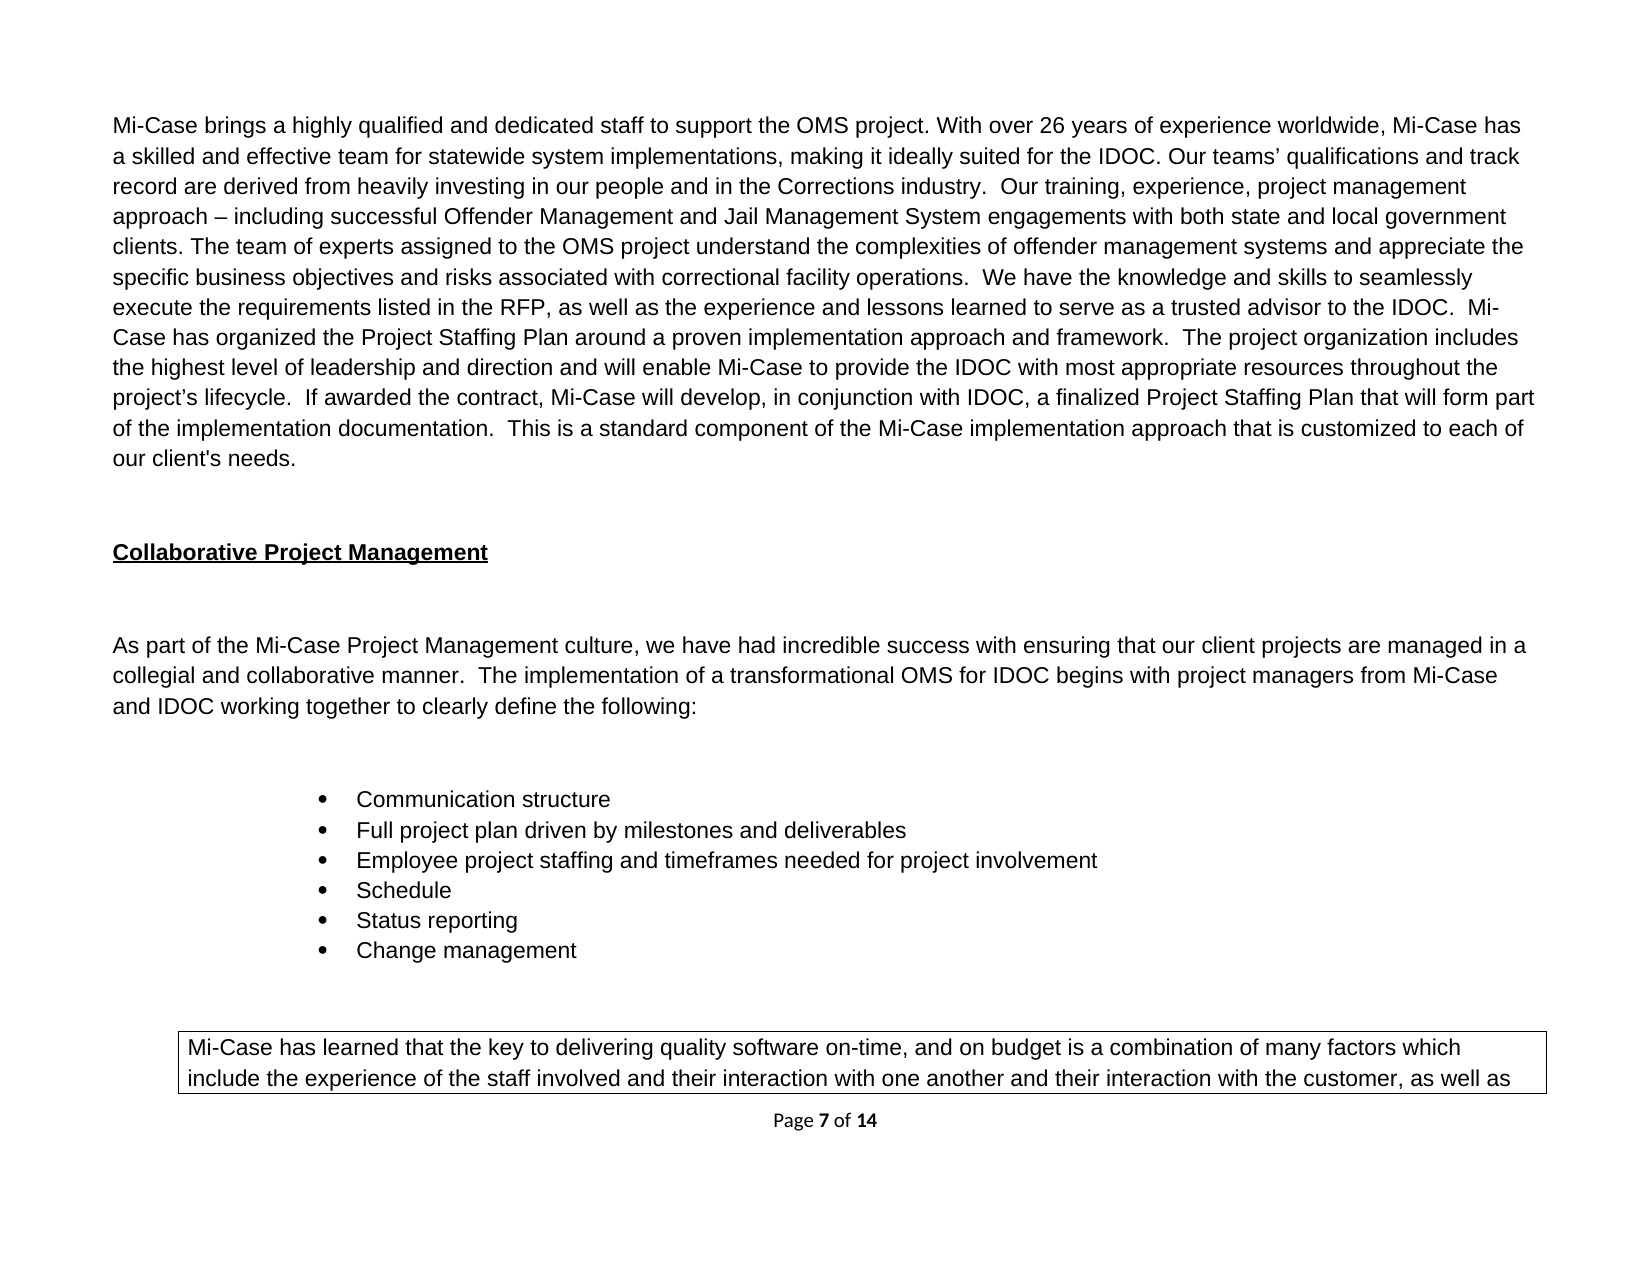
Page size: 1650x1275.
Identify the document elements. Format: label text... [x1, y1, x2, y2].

list Change management [319, 937, 1537, 964]
text Collaborative Project Management [112, 538, 1537, 565]
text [179, 1032, 1546, 1093]
list Schedule [319, 877, 1537, 903]
list Employee project staffing and timeframes needed for project involvement [319, 847, 1537, 873]
list Full project plan driven by milestones and deliverables [319, 817, 1537, 843]
list Communication structure [319, 786, 1537, 813]
text Mi-Case brings a highly qualified and dedicated staff to support the OMS project. With over 26 years of experience worldwide, Mi-Case has a skilled and effective team for statewide system implementations, making it ideally suited for the IDOC. Our teams’ qualifications and track record are derived from heavily investing in our people and in the Corrections industry. Our training, experience, project management approach – including successful Offender Management and Jail Management System engagements with both state and local government clients. The team of experts assigned to the OMS project understand the complexities of offender management systems and appreciate the specific business objectives and risks associated with correctional facility operations. We have the knowledge and skills to seamlessly execute the requirements listed in the RFP, as well as the experience and lessons learned to serve as a trusted advisor to the IDOC. Mi-Case has organized the Project Staffing Plan around a proven implementation approach and framework. The project organization includes the highest level of leadership and direction and will enable Mi-Case to provide the IDOC with most appropriate resources throughout the project’s lifecycle. If awarded the contract, Mi-Case will develop, in conjunction with IDOC, a finalized Project Staffing Plan that will form part of the implementation documentation. This is a standard component of the Mi-Case implementation approach that is customized to each of our client's needs. [112, 112, 1537, 471]
text As part of the Mi-Case Project Management culture, we have had incredible success with ensuring that our client projects are managed in a collegial and collaborative manner. The implementation of a transformational OMS for IDOC begins with project managers from Mi-Case and IDOC working together to clearly define the following: [112, 632, 1537, 719]
list Status reporting [319, 907, 1537, 934]
